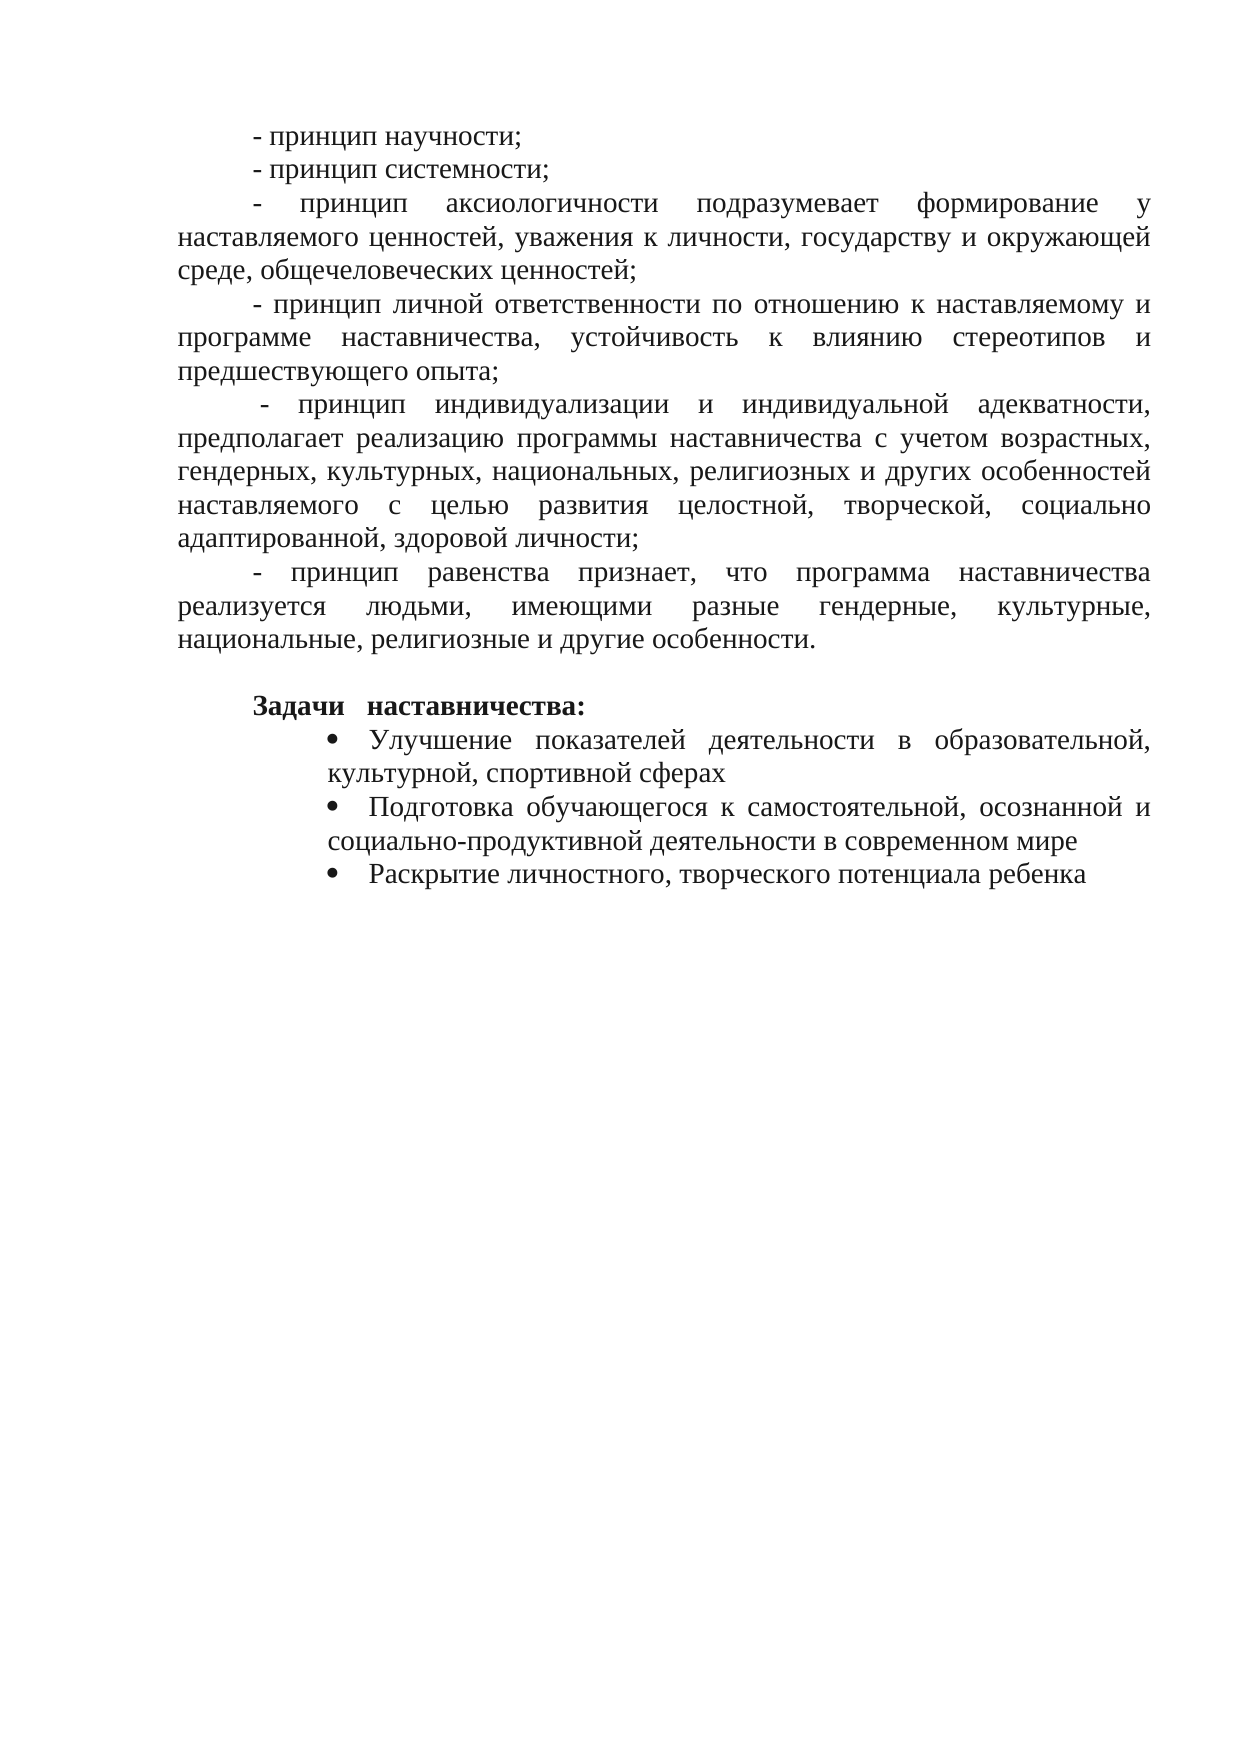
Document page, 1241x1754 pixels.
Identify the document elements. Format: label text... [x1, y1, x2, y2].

text  Подготовка обучающегося к самостоятельной, осознанной и социально-продуктивной деятельности в современном мире [327, 789, 1152, 856]
text  Раскрытие личностного, творческого потенциала ребенка [327, 856, 1152, 890]
text - принцип личной ответственности по отношению к наставляемому и программе наставничества, устойчивость к влиянию стереотипов и предшествующего опыта; [177, 286, 1152, 386]
text  Улучшение показателей деятельности в образовательной, культурной, спортивной сферах [327, 722, 1152, 789]
text - принцип системности; [177, 152, 1152, 185]
text Задачи наставничества: [177, 688, 1152, 722]
text - принцип равенства признает, что программа наставничества реализуется людьми, имеющими разные гендерные, культурные, национальные, религиозные и другие особенности. [177, 554, 1152, 655]
text - принцип аксиологичности подразумевает формирование у наставляемого ценностей, уважения к личности, государству и окружающей среде, общечеловеческих ценностей; [177, 185, 1152, 286]
text - принцип индивидуализации и индивидуальной адекватности, предполагает реализацию программы наставничества с учетом возрастных, гендерных, культурных, национальных, религиозных и других особенностей наставляемого с целью развития целостной, творческой, социально адаптированной, здоровой личности; [177, 386, 1152, 554]
text - принцип научности; [177, 118, 1152, 152]
